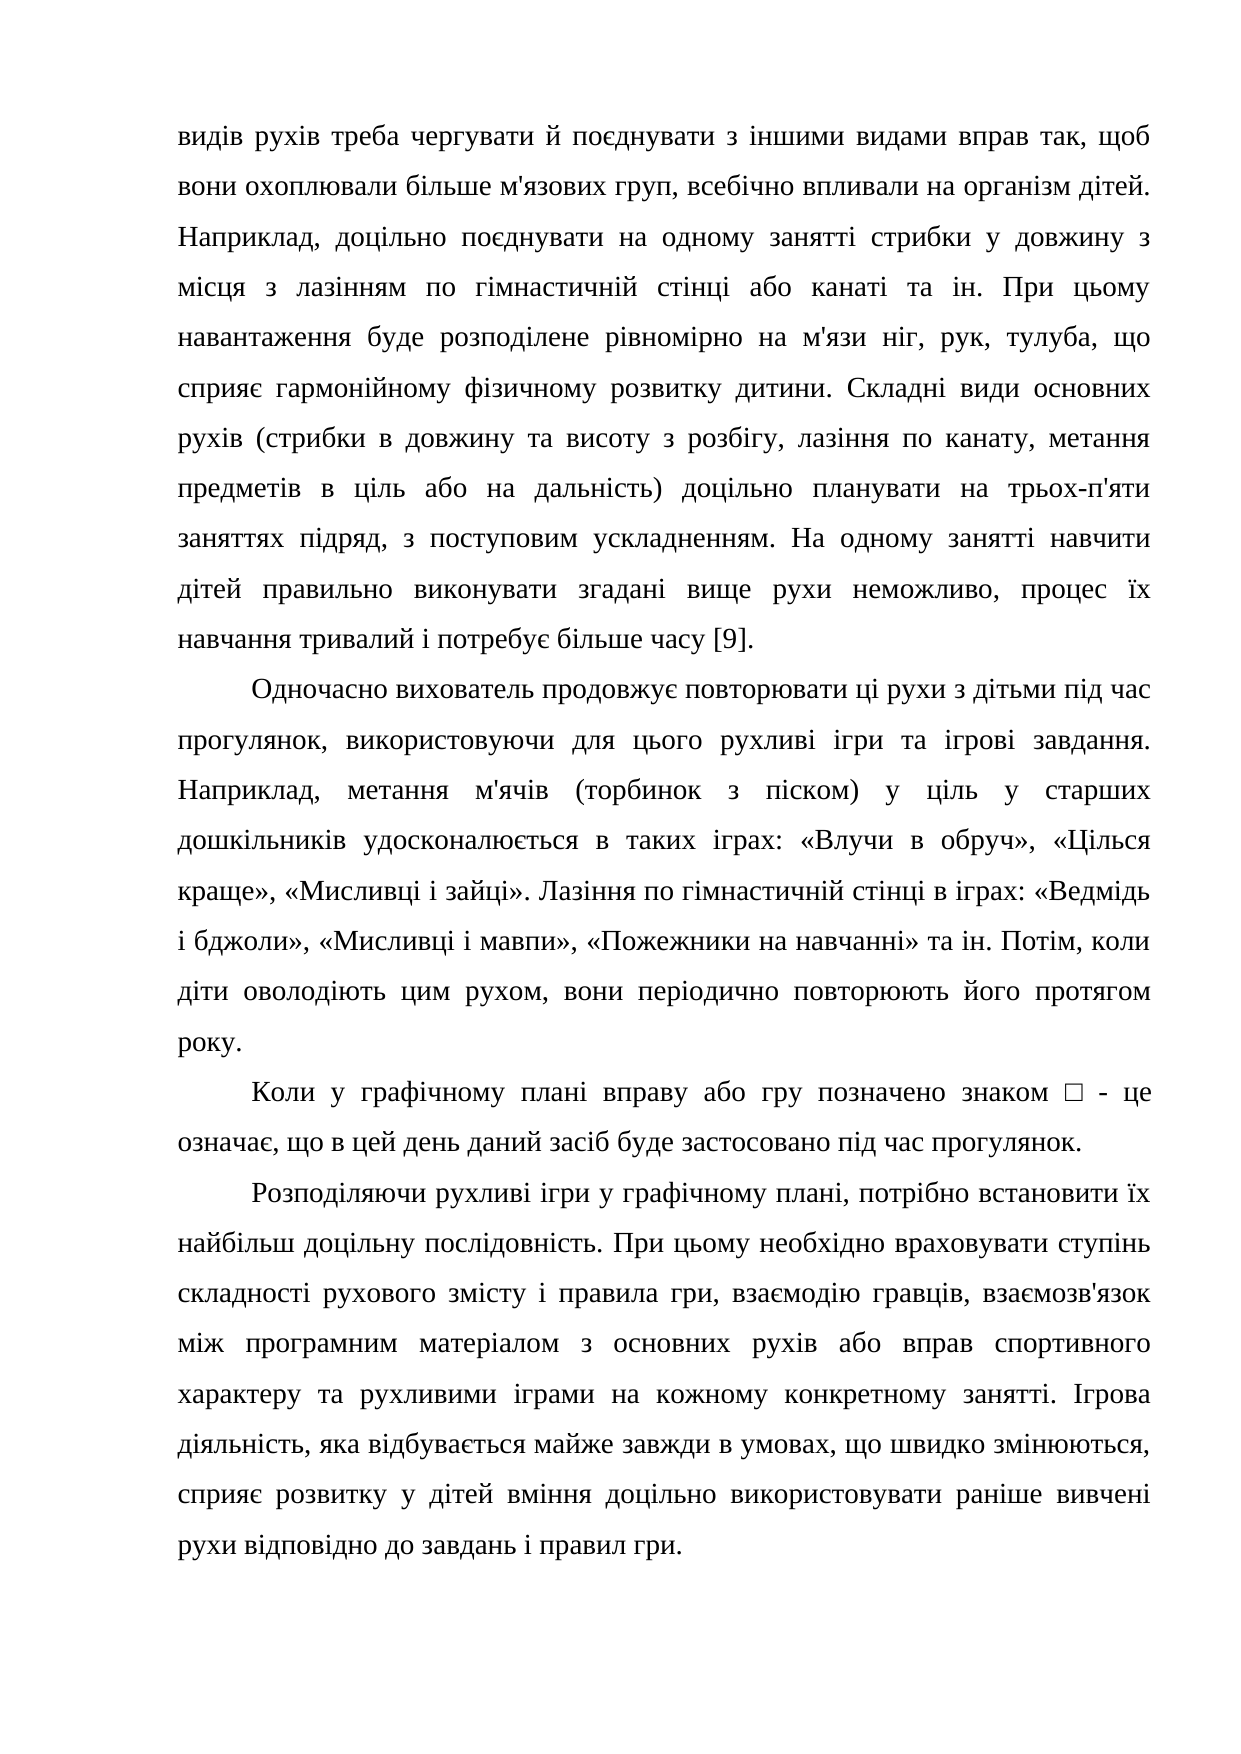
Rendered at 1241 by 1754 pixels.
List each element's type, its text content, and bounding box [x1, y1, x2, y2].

text Одночасно вихователь продовжує повторювати ці рухи з дітьми під час прогулянок, використовуючи для цього рухливі ігри та ігрові завдання. Наприклад, метання м'ячів (торбинок з піском) у ціль у старших дошкільників удосконалюється в таких іграх: «Влучи в обруч», «Цілься краще», «Мисливці і зайці». Лазіння по гімнастичній стінці в іграх: «Ведмідь і бджоли», «Мисливці і мавпи», «Пожежники на навчанні» та ін. Потім, коли діти оволодіють цим рухом, вони періодично повторюють його протягом року. [177, 672, 1152, 1057]
text Коли у графічному плані вправу або гру позначено знаком □ - це означає, що в цей день даний засіб буде застосовано під час прогулянок. [177, 1074, 1152, 1158]
text Розподіляючи рухливі ігри у графічному плані, потрібно встановити їх найбільш доцільну послідовність. При цьому необхідно враховувати ступінь складності рухового змісту і правила гри, взаємодію гравців, взаємозв'язок між програмним матеріалом з основних рухів або вправ спортивного характеру та рухливими іграми на кожному конкретному занятті. Ігрова діяльність, яка відбувається майже завжди в умовах, що швидко змінюються, сприяє розвитку у дітей вміння доцільно використовувати раніше вивчені рухи відповідно до завдань і правил гри. [177, 1175, 1152, 1560]
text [177, 118, 1152, 655]
